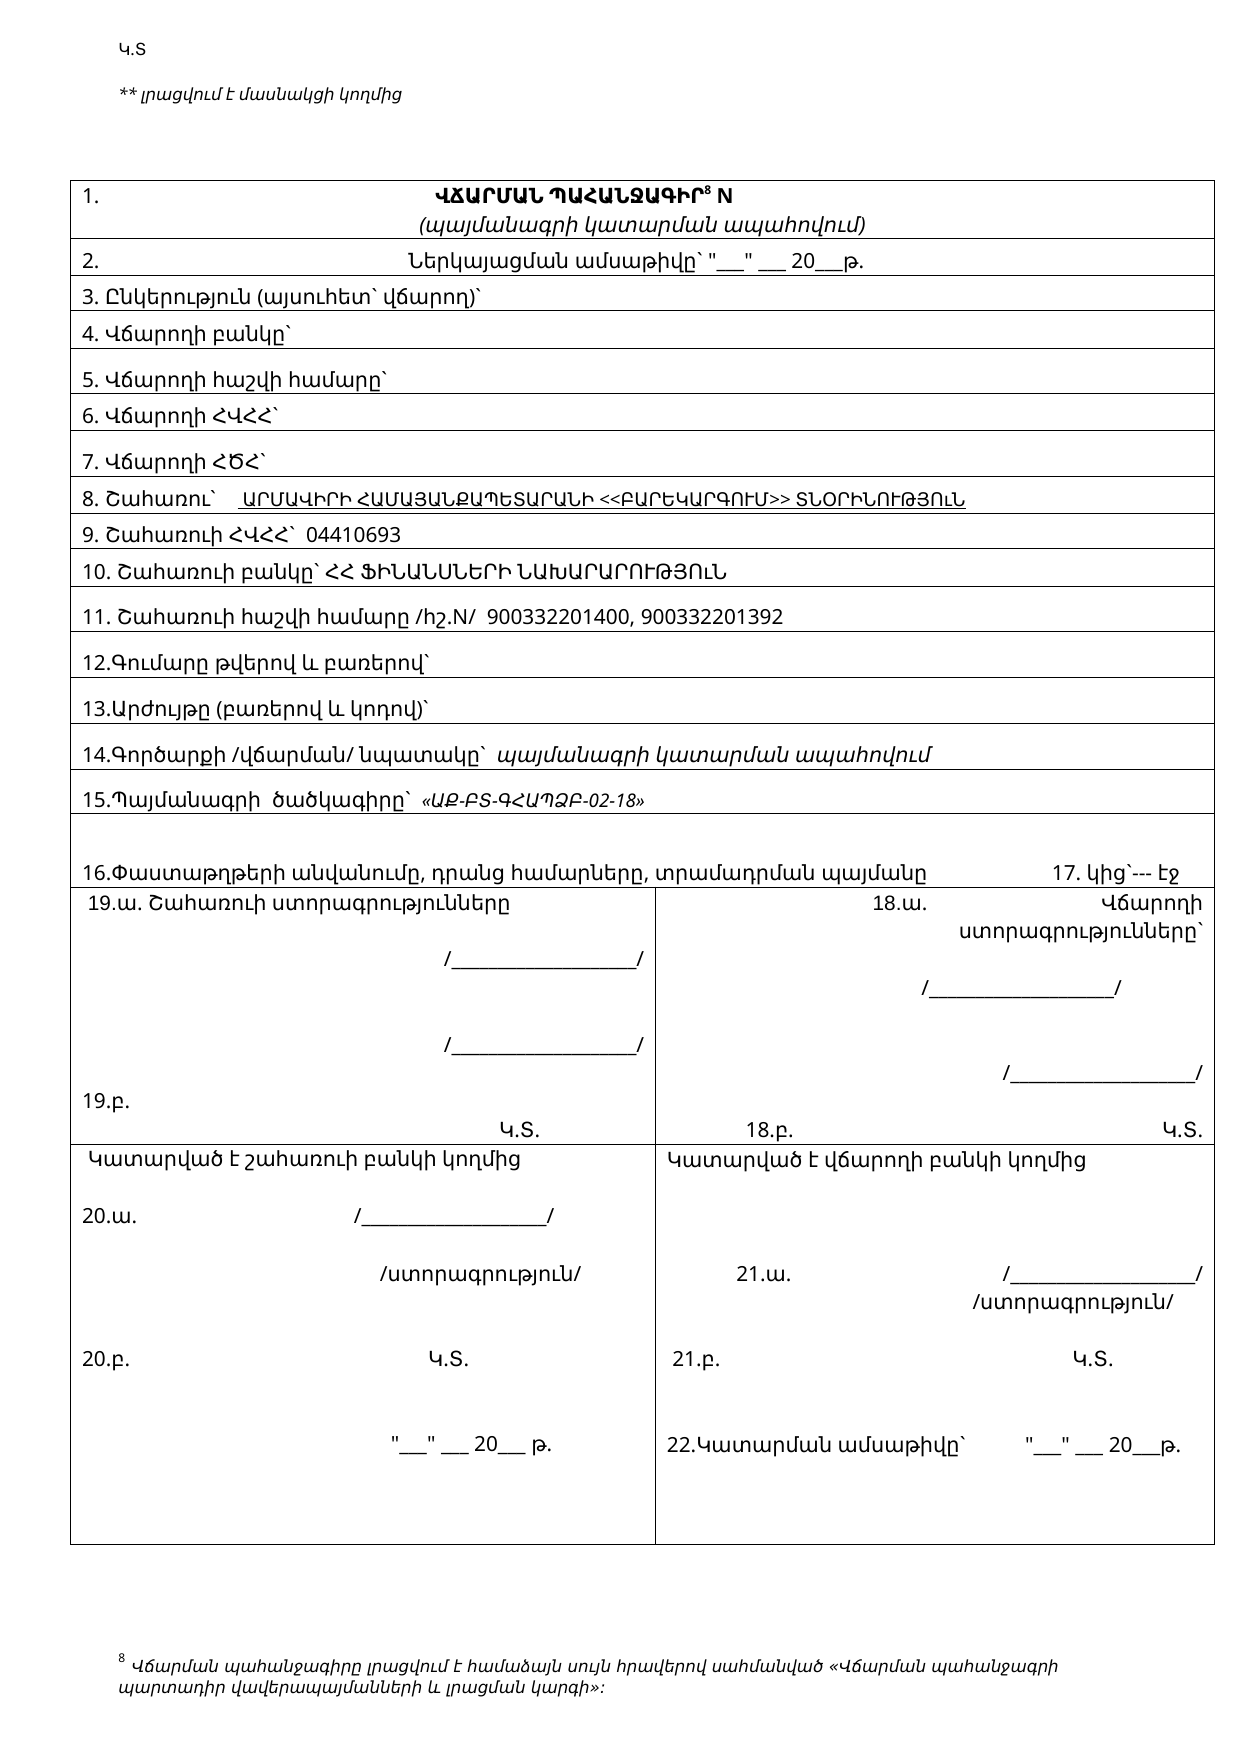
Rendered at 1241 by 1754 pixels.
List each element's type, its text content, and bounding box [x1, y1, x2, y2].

table_cell 3. Ընկերություն (այսուհետ` վճարող)` [71, 276, 1214, 310]
table_cell 5. Վճարողի հաշվի համարը` [71, 349, 1214, 393]
text ** լրացվում է մասնակցի կողմից [118, 83, 1167, 106]
table_cell 7. Վճարողի ՀԾՀ` [71, 431, 1214, 476]
table_cell 2. Ներկայացման ամսաթիվը` "___" ___ 20___թ. [71, 239, 1214, 274]
table_cell 18.ա. Վճարողի ստորագրությունները` /____________________/ /____________________/ 18.բ. Կ.Տ. [656, 888, 1214, 1143]
table_cell Կատարված է վճարողի բանկի կողմից 21.ա. /____________________/ /ստորագրություն/ 21.բ. Կ.Տ. 22.Կատարման ամսաթիվը` "___" ___ 20___թ. [656, 1145, 1214, 1544]
table_cell Կատարված է շահառուի բանկի կողմից 20.ա. /____________________/ /ստորագրություն/ 20.բ. Կ.Տ. "___" ___ 20___ թ. [71, 1145, 655, 1544]
text Կ.Տ [118, 37, 1167, 60]
table_cell 10. Շահառուի բանկը` ՀՀ ՖԻՆԱՆՍՆԵՐԻ ՆԱԽԱՐԱՐՈՒԹՅՈւՆ [71, 549, 1214, 586]
table_cell 6. Վճարողի ՀՎՀՀ` [71, 394, 1214, 430]
table_cell 11. Շահառուի հաշվի համարը /հշ.N/ 900332201400, 900332201392 [71, 587, 1214, 631]
table_cell 12.Գումարը թվերով և բառերով` [71, 632, 1214, 677]
table_cell 14.Գործարքի /վճարման/ նպատակը` պայմանագրի կատարման ապահովում [71, 724, 1214, 769]
table_cell 8. Շահառու` ԱՐՄԱՎԻՐԻ ՀԱՄԱՅԱՆՔԱՊԵՏԱՐԱՆԻ <<ԲԱՐԵԿԱՐԳՈՒՄ>> ՏՆՕՐԻՆՈՒԹՅՈւՆ [71, 477, 1214, 512]
table_cell 16.Փաստաթղթերի անվանումը, դրանց համարները, տրամադրման պայմանը 17. կից`--- էջ [71, 814, 1214, 887]
table_header 1. ՎՃԱՐՄԱՆ ՊԱՀԱՆՋԱԳԻՐ N (պայմանագրի կատարման ապահովում) [71, 181, 1214, 238]
table_cell 4. Վճարողի բանկը` [71, 311, 1214, 348]
table_cell 19.ա. Շահառուի ստորագրությունները /____________________/ /____________________/ 19.բ. Կ.Տ. [71, 888, 655, 1143]
table_cell 15.Պայմանագրի ծածկագիրը` «ԱՔ-ԲՏ-ԳՀԱՊՁԲ-02-18» [71, 770, 1214, 813]
table_cell 9. Շահառուի ՀՎՀՀ` 04410693 [71, 514, 1214, 548]
table_cell 13.Արժույթը (բառերով և կոդով)` [71, 678, 1214, 723]
